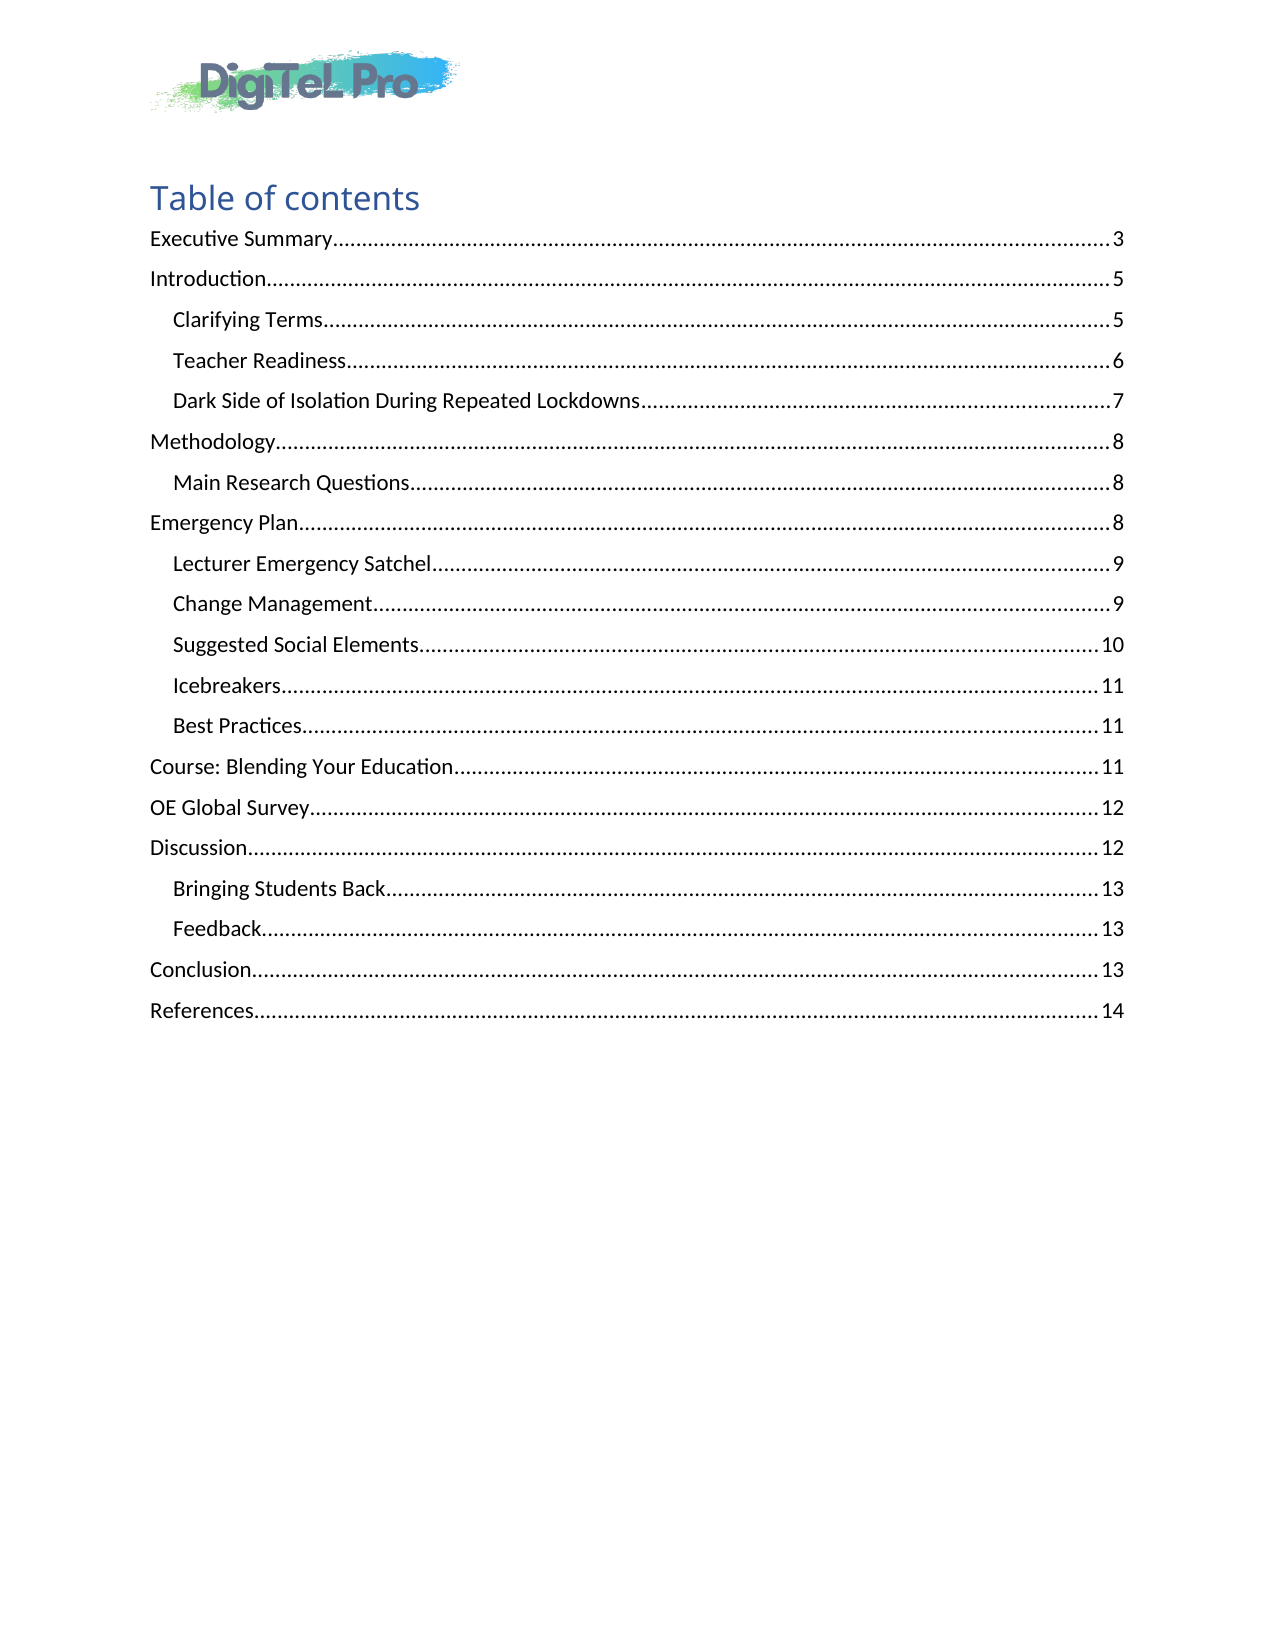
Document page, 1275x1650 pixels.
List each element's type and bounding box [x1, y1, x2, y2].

picture [150, 37, 463, 126]
